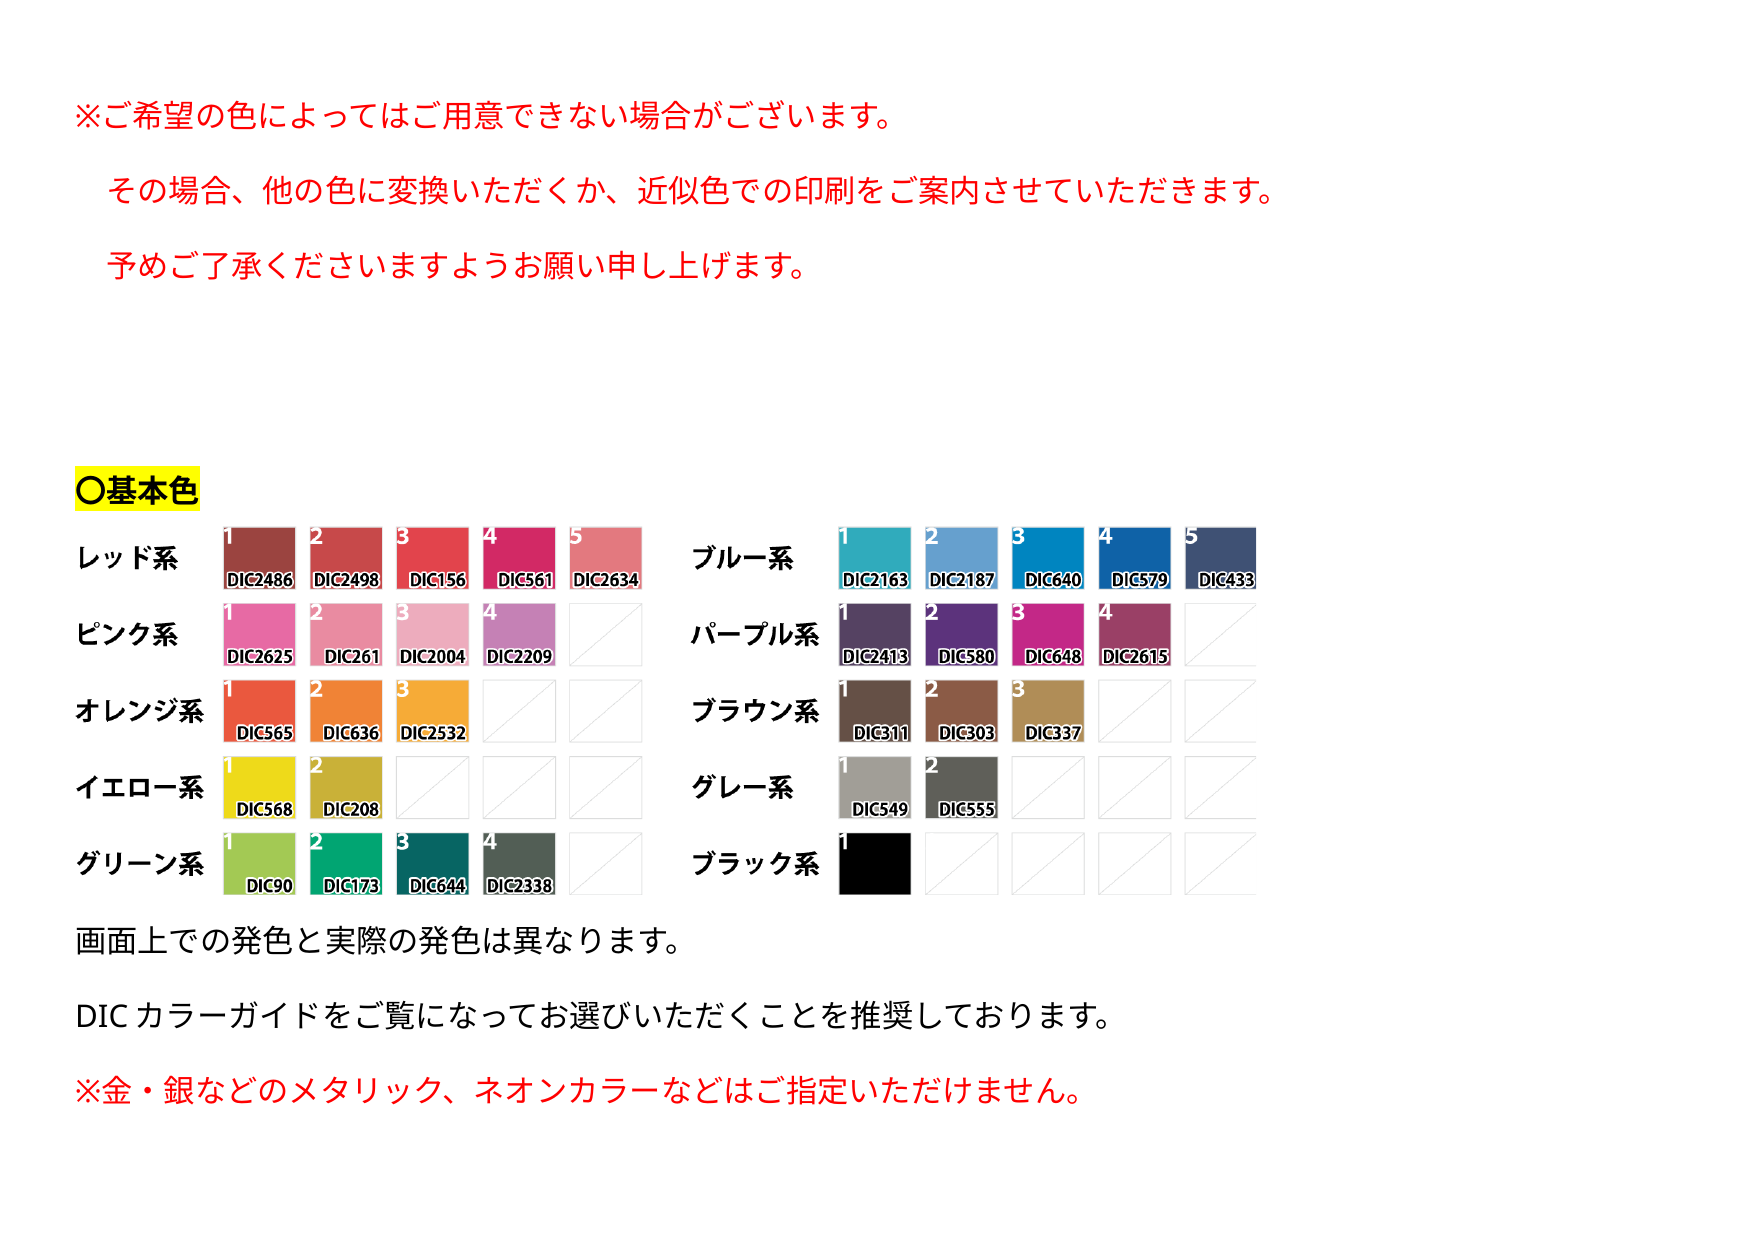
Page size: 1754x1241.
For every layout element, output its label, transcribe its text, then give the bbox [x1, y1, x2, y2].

picture [75, 526, 1257, 895]
text ※金・銀などのメタリック、ネオンカラーなどはご指定いただけません。 [75, 1051, 1679, 1126]
text ※ご希望の色によってはご用意できない場合がございます。 [75, 76, 1679, 151]
text その場合、他の色に変換いただくか、近似色での印刷をご案内させていただきます。 [75, 151, 1679, 226]
text DICカラーガイドをご覧になってお選びいただくことを推奨しております。 [75, 976, 1679, 1051]
text 〇基本色 [75, 451, 1679, 526]
text 予めご了承くださいますようお願い申し上げます。 [75, 226, 1679, 301]
text 画面上での発色と実際の発色は異なります。 [75, 901, 1679, 976]
